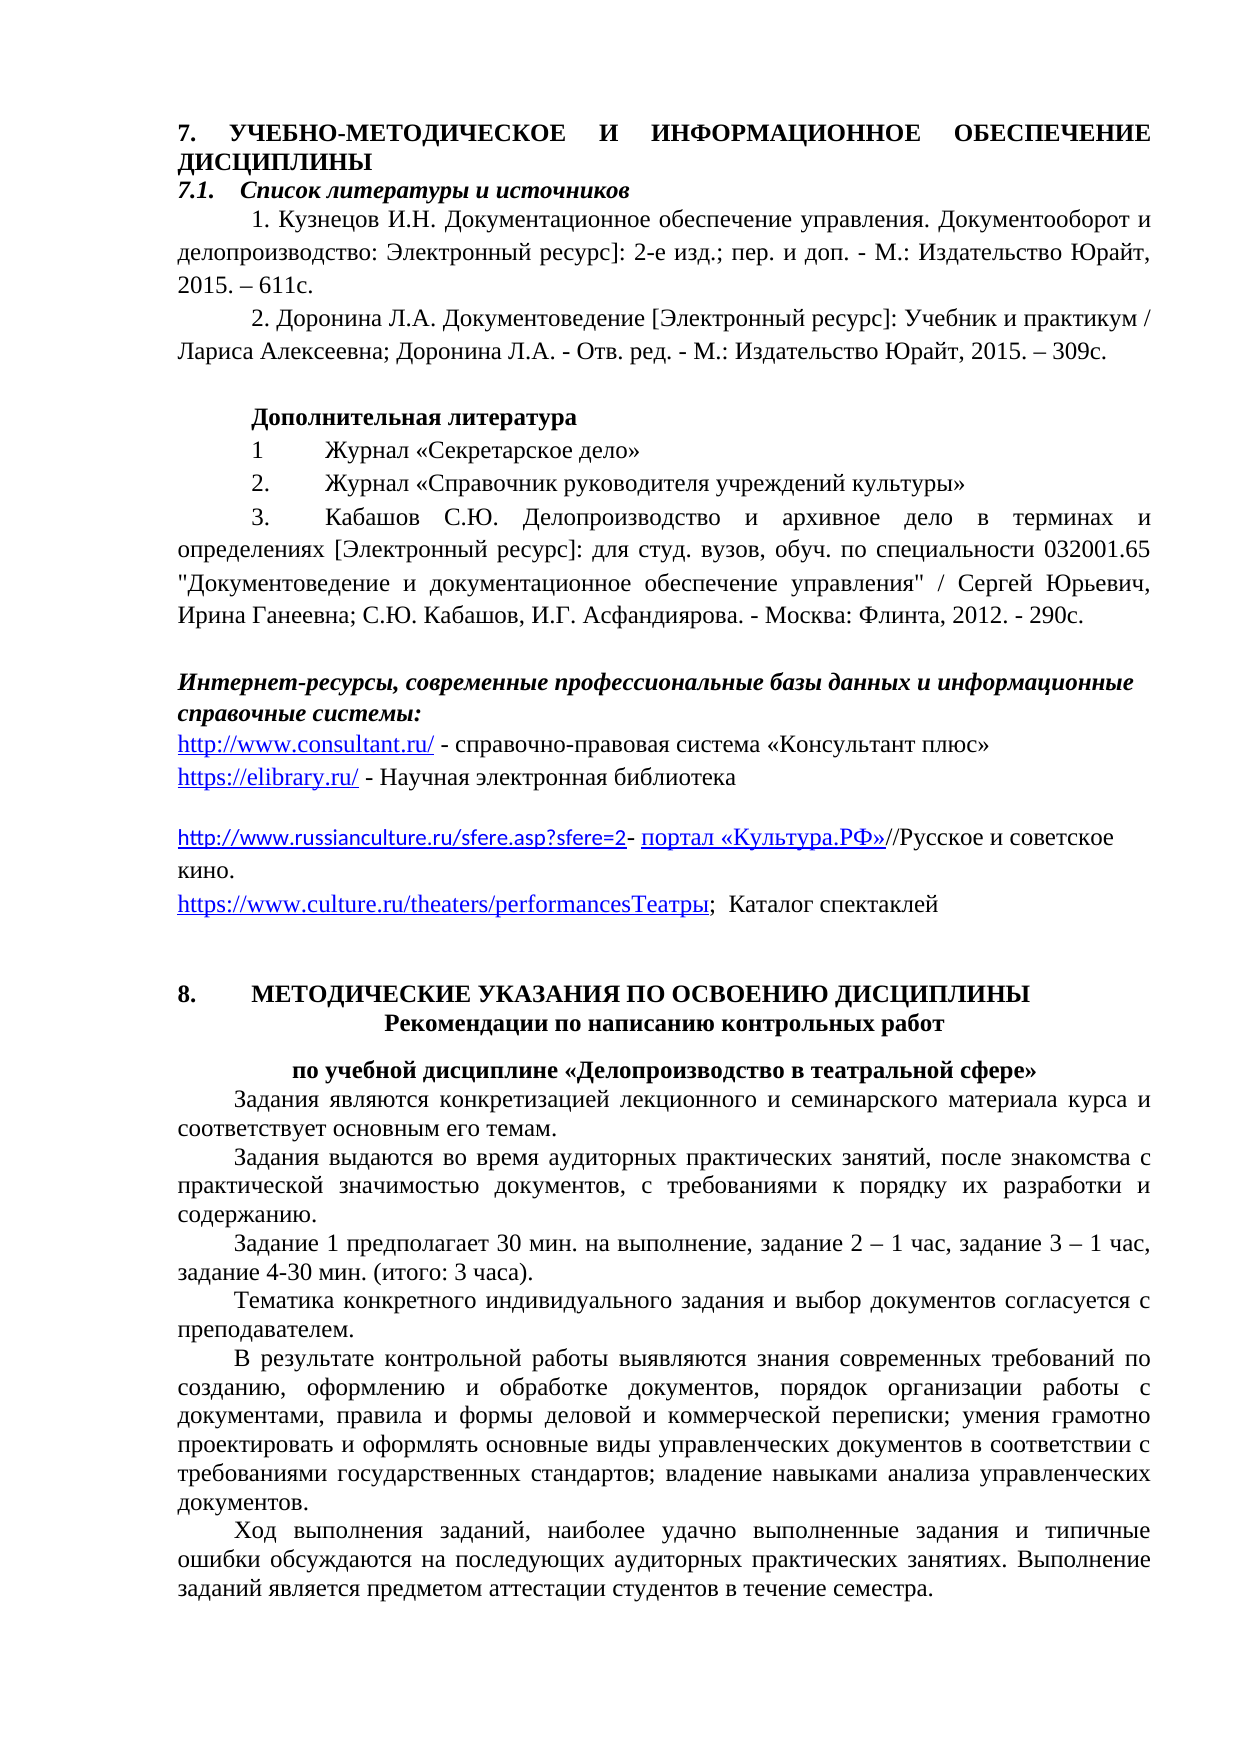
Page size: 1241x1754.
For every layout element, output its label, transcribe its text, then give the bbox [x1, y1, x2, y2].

text 7.1. Список литературы и источников [177, 176, 1152, 204]
text 8. МЕТОДИЧЕСКИЕ УКАЗАНИЯ ПО ОСВОЕНИЮ ДИСЦИПЛИНЫ [177, 979, 1152, 1008]
text Рекомендации по написанию контрольных работ [177, 1008, 1152, 1037]
text 1. Кузнецов И.Н. Документационное обеспечение управления. Документооборот и делопроизводство: Электронный ресурс]: 2-е изд.; пер. и доп. - М.: Издательство Юрайт, 2015. – 611с. [177, 204, 1152, 299]
text 7. УЧЕБНО-МЕТОДИЧЕСКОЕ И ИНФОРМАЦИОННОЕ ОБЕСПЕЧЕНИЕ ДИСЦИПЛИНЫ [177, 118, 1152, 176]
text Задания выдаются во время аудиторных практических занятий, после знакомства с практической значимостью документов, с требованиями к порядку их разработки и содержанию. [177, 1142, 1152, 1228]
text Ход выполнения заданий, наиболее удачно выполненные задания и типичные ошибки обсуждаются на последующих аудиторных практических занятиях. Выполнение заданий является предметом аттестации студентов в течение семестра. [177, 1516, 1152, 1602]
text 2. Доронина Л.А. Документоведение [Электронный ресурс]: Учебник и практикум / Лариса Алексеевна; Доронина Л.А. - Отв. ред. - М.: Издательство Юрайт, 2015. – 309с. [177, 303, 1152, 365]
text http://www.russianculture.ru/sfere.asp?sfere=2- портал «Культура.РФ»//Русское и советское кино. [177, 822, 1152, 884]
text Задания являются конкретизацией лекционного и семинарского материала курса и соответствует основным его темам. [177, 1084, 1152, 1142]
text Дополнительная литература [177, 402, 1152, 431]
text Тематика конкретного индивидуального задания и выбор документов согласуется с преподавателем. [177, 1286, 1152, 1343]
text 1 Журнал «Секретарское дело» [177, 436, 1152, 464]
text В результате контрольной работы выявляются знания современных требований по созданию, оформлению и обработке документов, порядок организации работы с документами, правила и формы деловой и коммерческой переписки; умения грамотно проектировать и оформлять основные виды управленческих документов в соответствии с требованиями государственных стандартов; владение навыками анализа управленческих документов. [177, 1343, 1152, 1516]
text по учебной дисциплине «Делопроизводство в театральной сфере» [177, 1056, 1152, 1084]
text Интернет-ресурсы, современные профессиональные базы данных и информационные справочные системы: [177, 667, 1152, 726]
text https://elibrary.ru/ - Научная электронная библиотека [177, 762, 1152, 791]
text 2. Журнал «Справочник руководителя учреждений культуры» [177, 468, 1152, 497]
text Задание 1 предполагает 30 мин. на выполнение, задание 2 – 1 час, задание 3 – 1 час, задание 4-30 мин. (итого: 3 часа). [177, 1228, 1152, 1286]
text 3. Кабашов С.Ю. Делопроизводство и архивное дело в терминах и определениях [Электронный ресурс]: для студ. вузов, обуч. по специальности 032001.65 "Документоведение и документационное обеспечение управления" / Сергей Юрьевич, Ирина Ганеевна; С.Ю. Кабашов, И.Г. Асфандиярова. - Москва: Флинта, 2012. - 290c. [177, 502, 1152, 629]
text http://www.consultant.ru/ - справочно-правовая система «Консультант плюс» [177, 729, 1152, 757]
text https://www.culture.ru/theaters/performancesТеатры; Каталог спектаклей [177, 889, 1152, 917]
